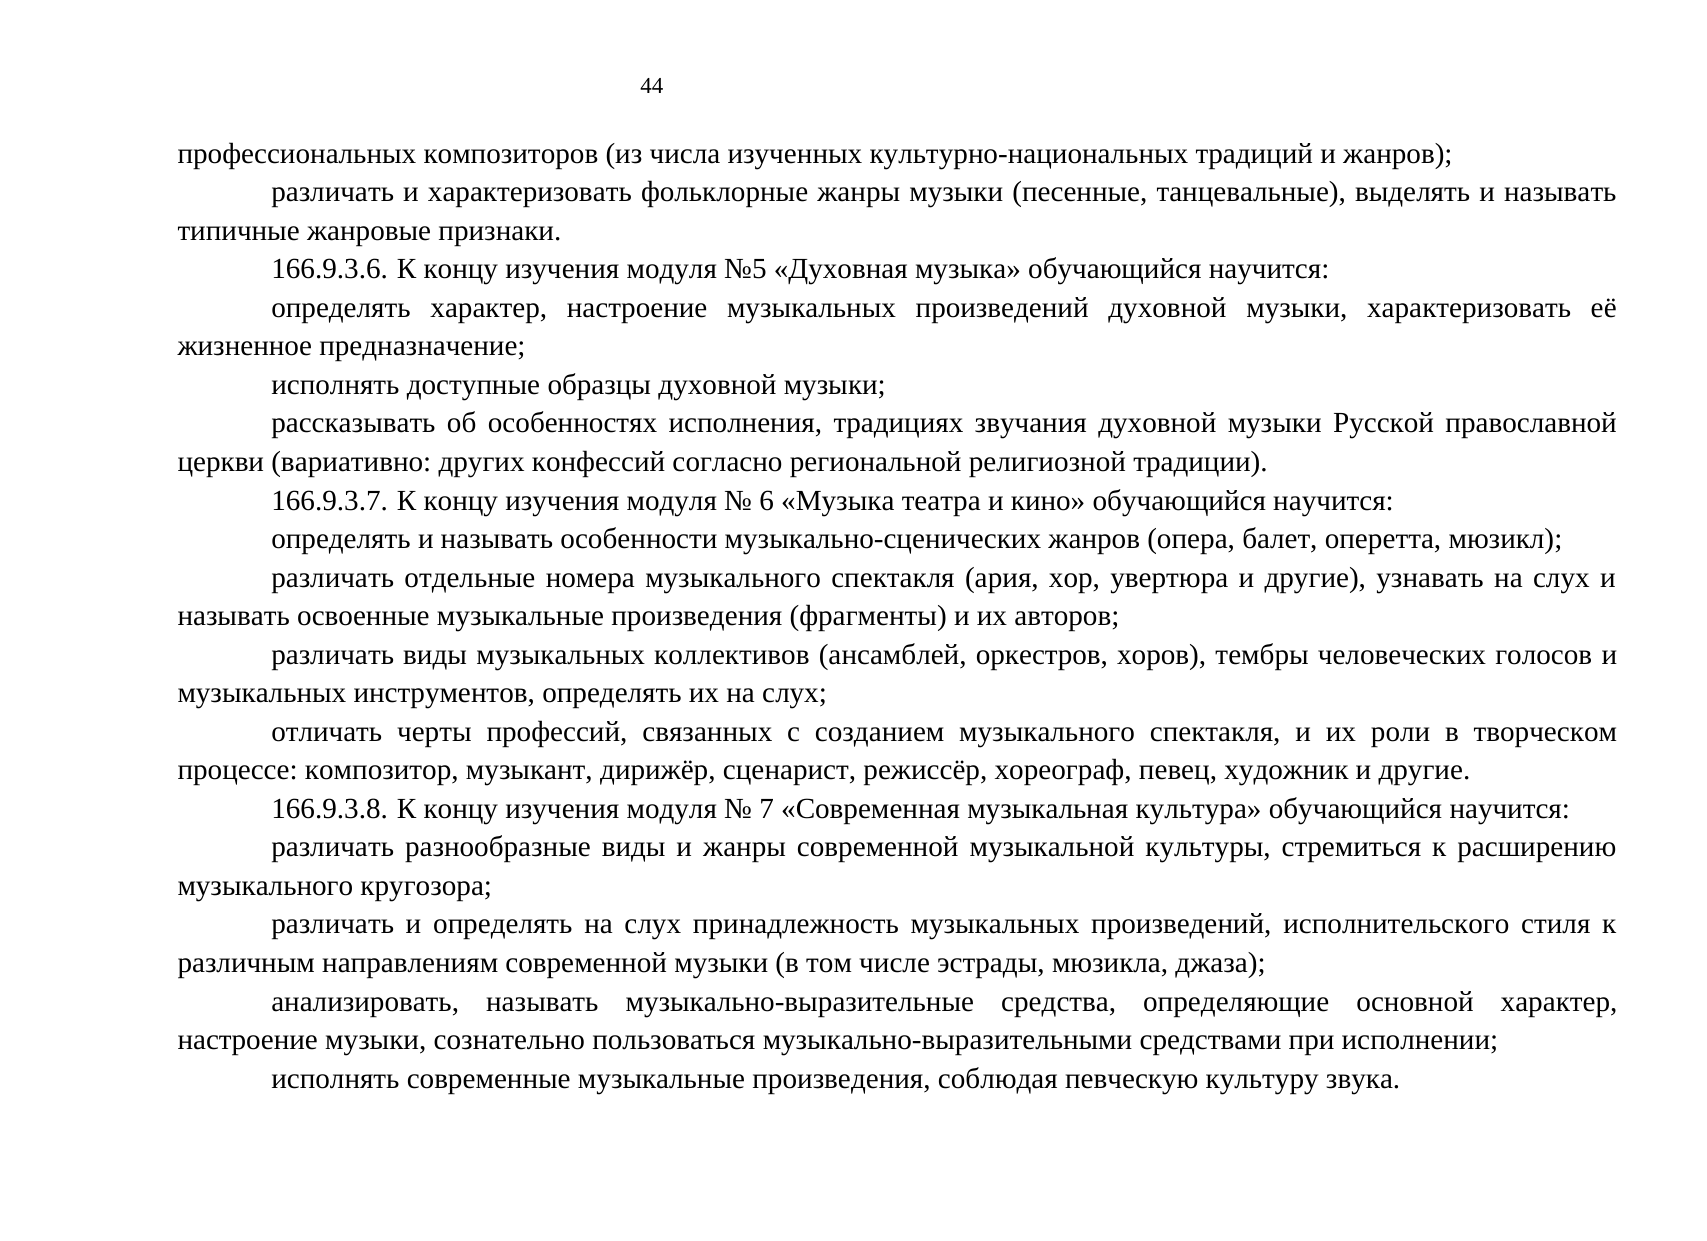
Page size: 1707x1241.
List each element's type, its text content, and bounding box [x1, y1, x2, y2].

text анализировать, называть музыкально-выразительные средства, определяющие основной характер, настроение музыки, сознательно пользоваться музыкально-выразительными средствами при исполнении; [177, 984, 1618, 1056]
text рассказывать об особенностях исполнения, традициях звучания духовной музыки Русской православной церкви (вариативно: других конфессий согласно региональной религиозной традиции). [177, 406, 1618, 478]
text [177, 136, 1618, 169]
text различать и характеризовать фольклорные жанры музыки (песенные, танцевальные), выделять и называть типичные жанровые признаки. [177, 174, 1618, 246]
text определять и называть особенности музыкально-сценических жанров (опера, балет, оперетта, мюзикл); [177, 521, 1618, 555]
text исполнять современные музыкальные произведения, соблюдая певческую культуру звука. [177, 1061, 1618, 1094]
text различать и определять на слух принадлежность музыкальных произведений, исполнительского стиля к различным направлениям современной музыки (в том числе эстрады, мюзикла, джаза); [177, 907, 1618, 979]
text различать отдельные номера музыкального спектакля (ария, хор, увертюра и другие), узнавать на слух и называть освоенные музыкальные произведения (фрагменты) и их авторов; [177, 560, 1618, 632]
text определять характер, настроение музыкальных произведений духовной музыки, характеризовать её жизненное предназначение; [177, 290, 1618, 362]
text отличать черты профессий, связанных с созданием музыкального спектакля, и их роли в творческом процессе: композитор, музыкант, дирижёр, сценарист, режиссёр, хореограф, певец, художник и другие. [177, 714, 1618, 786]
text различать виды музыкальных коллективов (ансамблей, оркестров, хоров), тембры человеческих голосов и музыкальных инструментов, определять их на слух; [177, 637, 1618, 709]
text различать разнообразные виды и жанры современной музыкальной культуры, стремиться к расширению музыкального кругозора; [177, 829, 1618, 902]
text исполнять доступные образцы духовной музыки; [177, 367, 1618, 401]
list К концу изучения модуля № 7 «Современная музыкальная культура» обучающийся научится: [177, 791, 1618, 824]
list К концу изучения модуля №5 «Духовная музыка» обучающийся научится: [177, 251, 1618, 285]
list К концу изучения модуля № 6 «Музыка театра и кино» обучающийся научится: [177, 483, 1618, 516]
